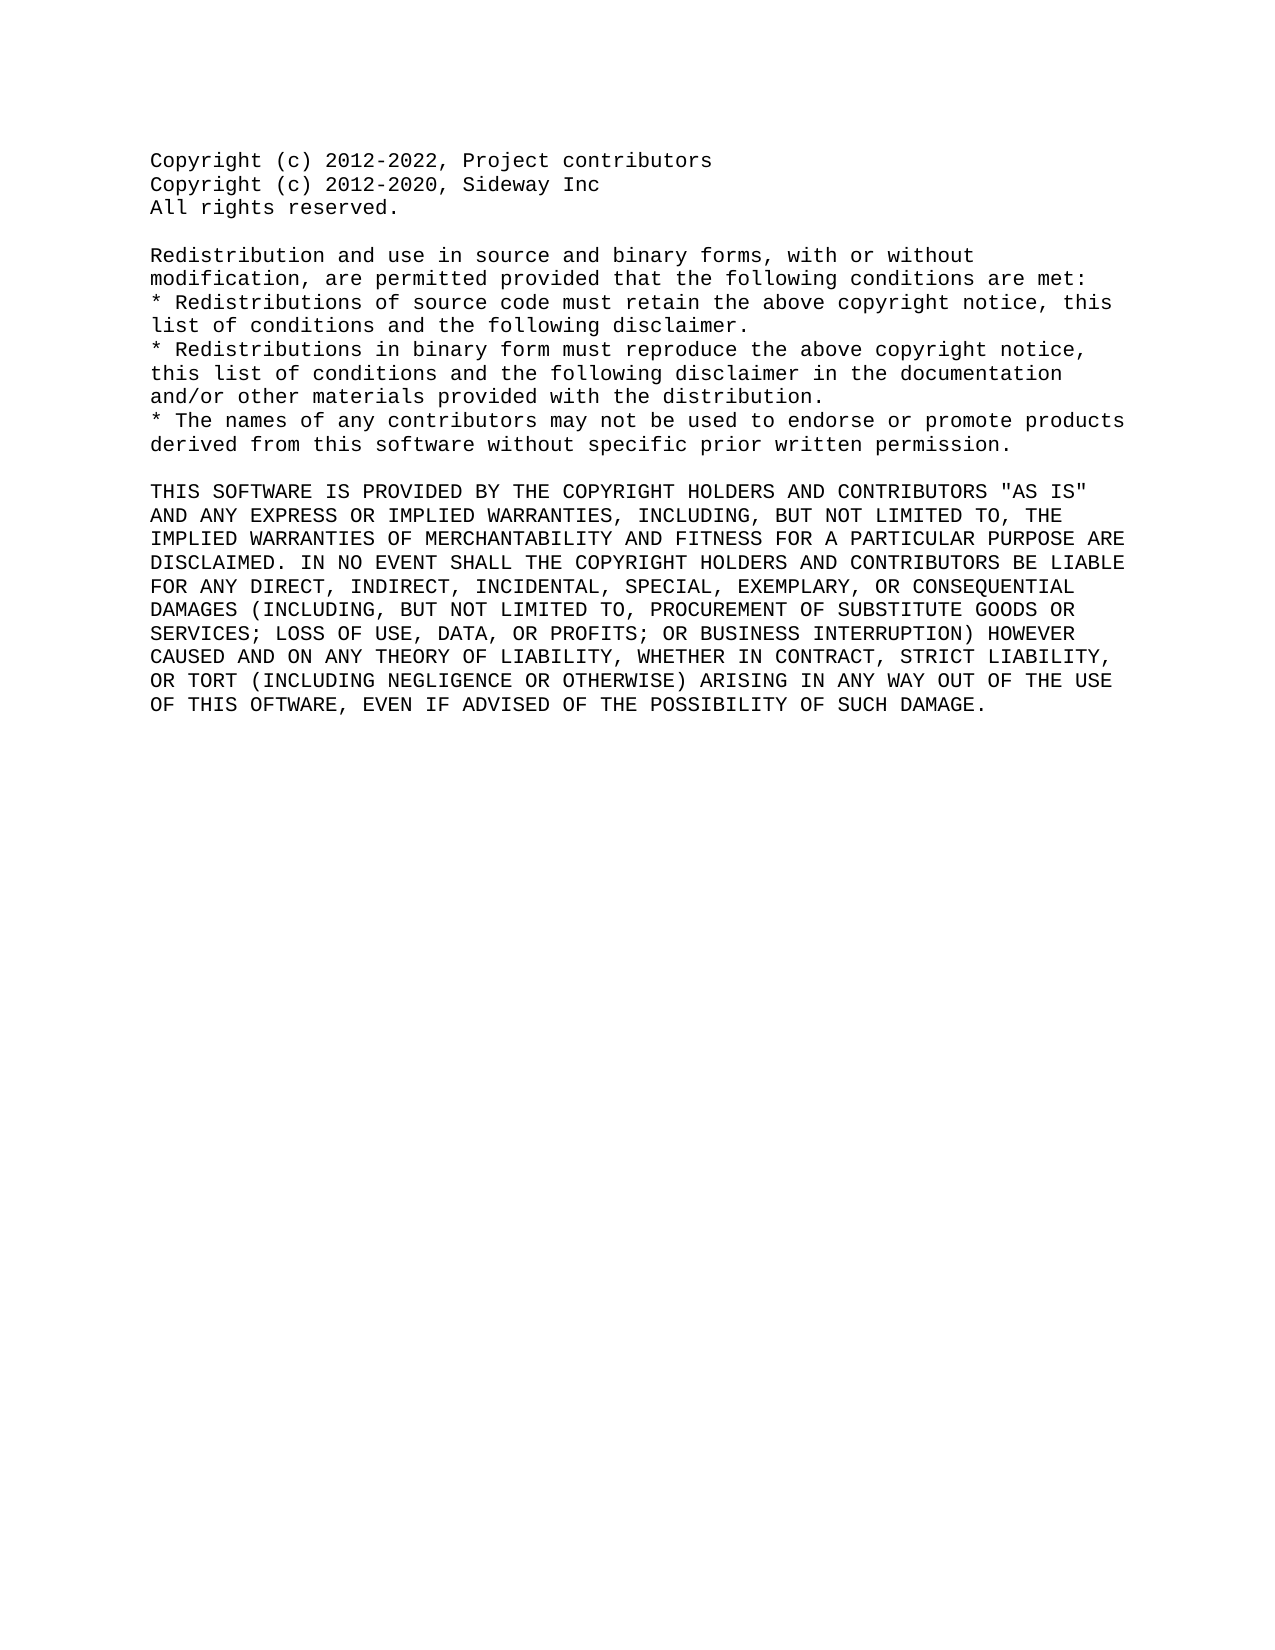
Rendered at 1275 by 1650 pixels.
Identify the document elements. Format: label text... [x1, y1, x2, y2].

text Copyright (c) 2012-2020, Sideway Inc [150, 174, 1125, 197]
text Copyright (c) 2012-2022, Project contributors [150, 150, 1125, 174]
text THIS SOFTWARE IS PROVIDED BY THE COPYRIGHT HOLDERS AND CONTRIBUTORS "AS IS" AND ANY EXPRESS OR IMPLIED WARRANTIES, INCLUDING, BUT NOT LIMITED TO, THE IMPLIED WARRANTIES OF MERCHANTABILITY AND FITNESS FOR A PARTICULAR PURPOSE ARE DISCLAIMED. IN NO EVENT SHALL THE COPYRIGHT HOLDERS AND CONTRIBUTORS BE LIABLE FOR ANY DIRECT, INDIRECT, INCIDENTAL, SPECIAL, EXEMPLARY, OR CONSEQUENTIAL DAMAGES (INCLUDING, BUT NOT LIMITED TO, PROCUREMENT OF SUBSTITUTE GOODS OR SERVICES; LOSS OF USE, DATA, OR PROFITS; OR BUSINESS INTERRUPTION) HOWEVER CAUSED AND ON ANY THEORY OF LIABILITY, WHETHER IN CONTRACT, STRICT LIABILITY, OR TORT (INCLUDING NEGLIGENCE OR OTHERWISE) ARISING IN ANY WAY OUT OF THE USE OF THIS OFTWARE, EVEN IF ADVISED OF THE POSSIBILITY OF SUCH DAMAGE. [150, 481, 1125, 717]
text * The names of any contributors may not be used to endorse or promote products derived from this software without specific prior written permission. [150, 410, 1125, 457]
text All rights reserved. [150, 197, 1125, 221]
text Redistribution and use in source and binary forms, with or without modification, are permitted provided that the following conditions are met: [150, 244, 1125, 292]
text * Redistributions of source code must retain the above copyright notice, this list of conditions and the following disclaimer. [150, 292, 1125, 339]
text * Redistributions in binary form must reproduce the above copyright notice, this list of conditions and the following disclaimer in the documentation and/or other materials provided with the distribution. [150, 339, 1125, 410]
